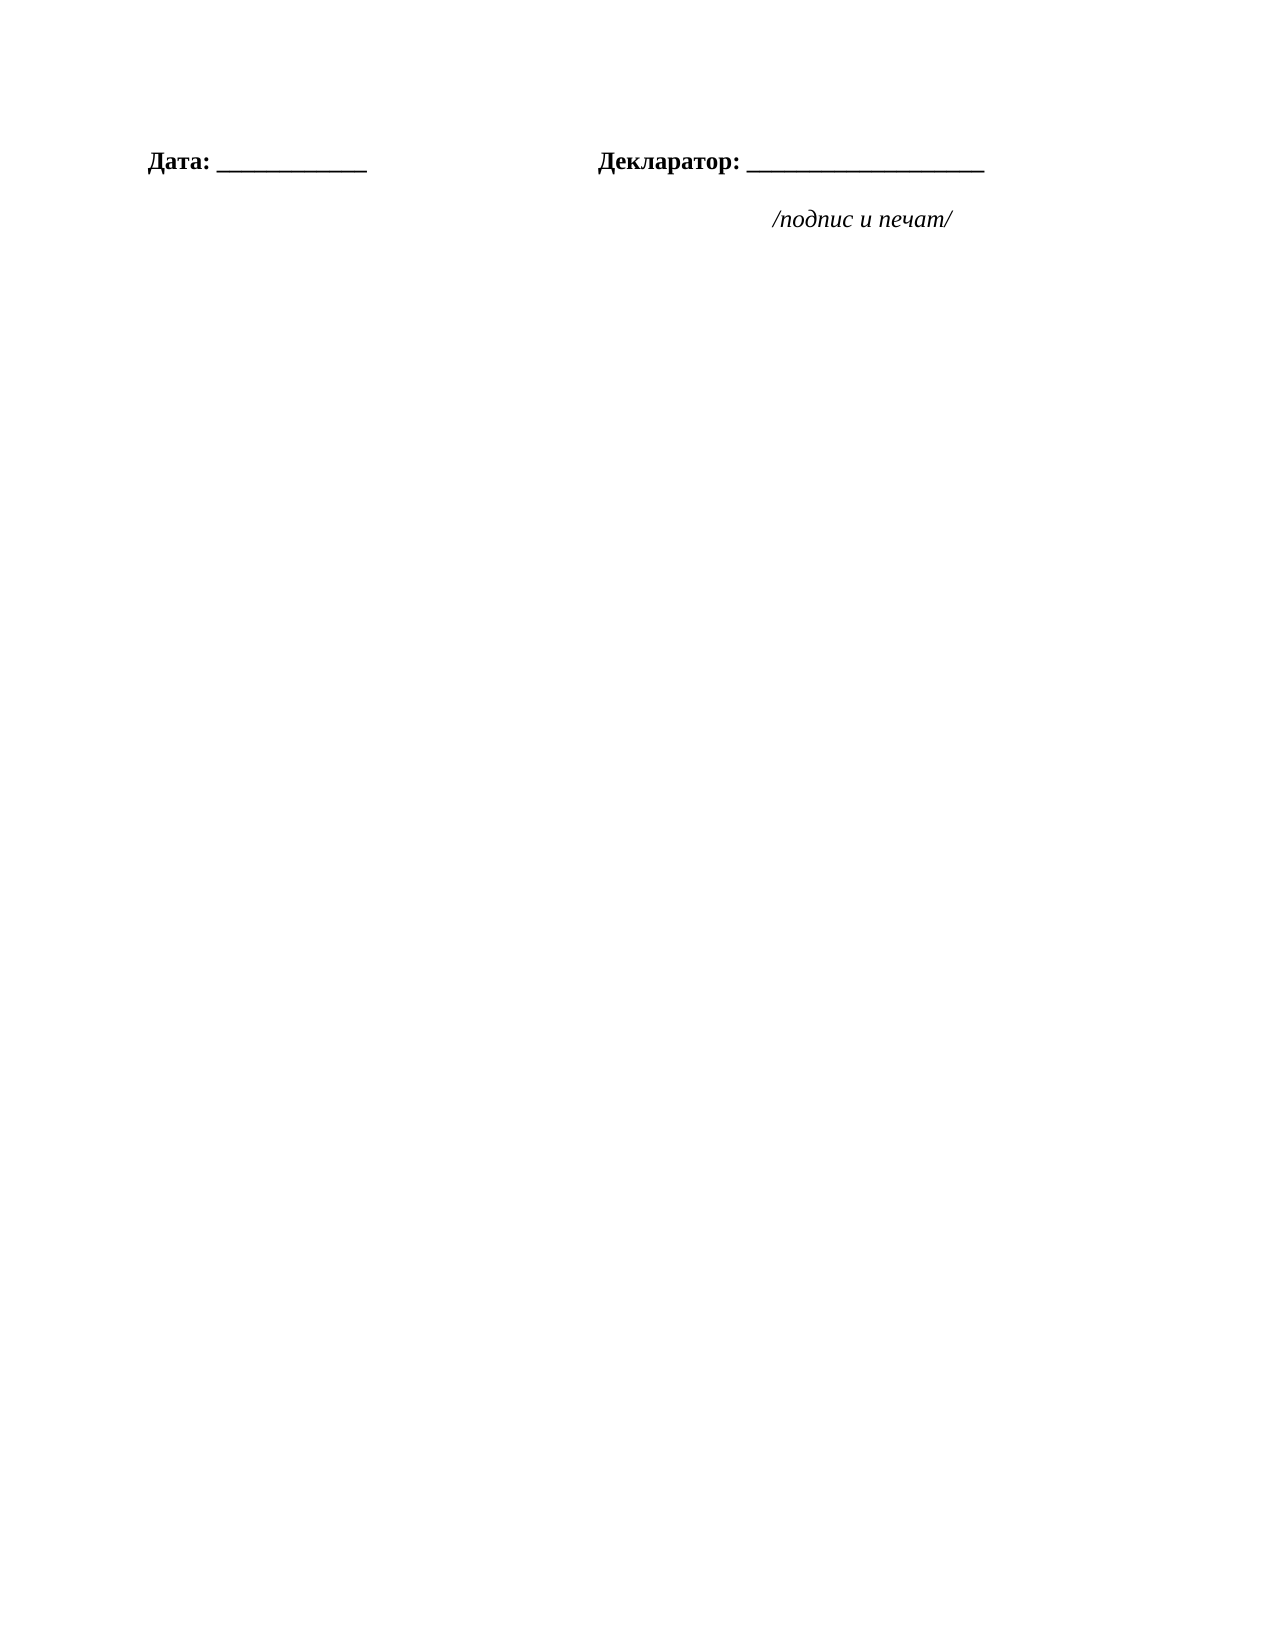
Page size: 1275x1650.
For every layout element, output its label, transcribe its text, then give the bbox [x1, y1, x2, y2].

text Дата: ____________ Декларатор: ___________________ [148, 146, 1127, 175]
text /подпис и печат/ [148, 204, 1127, 232]
